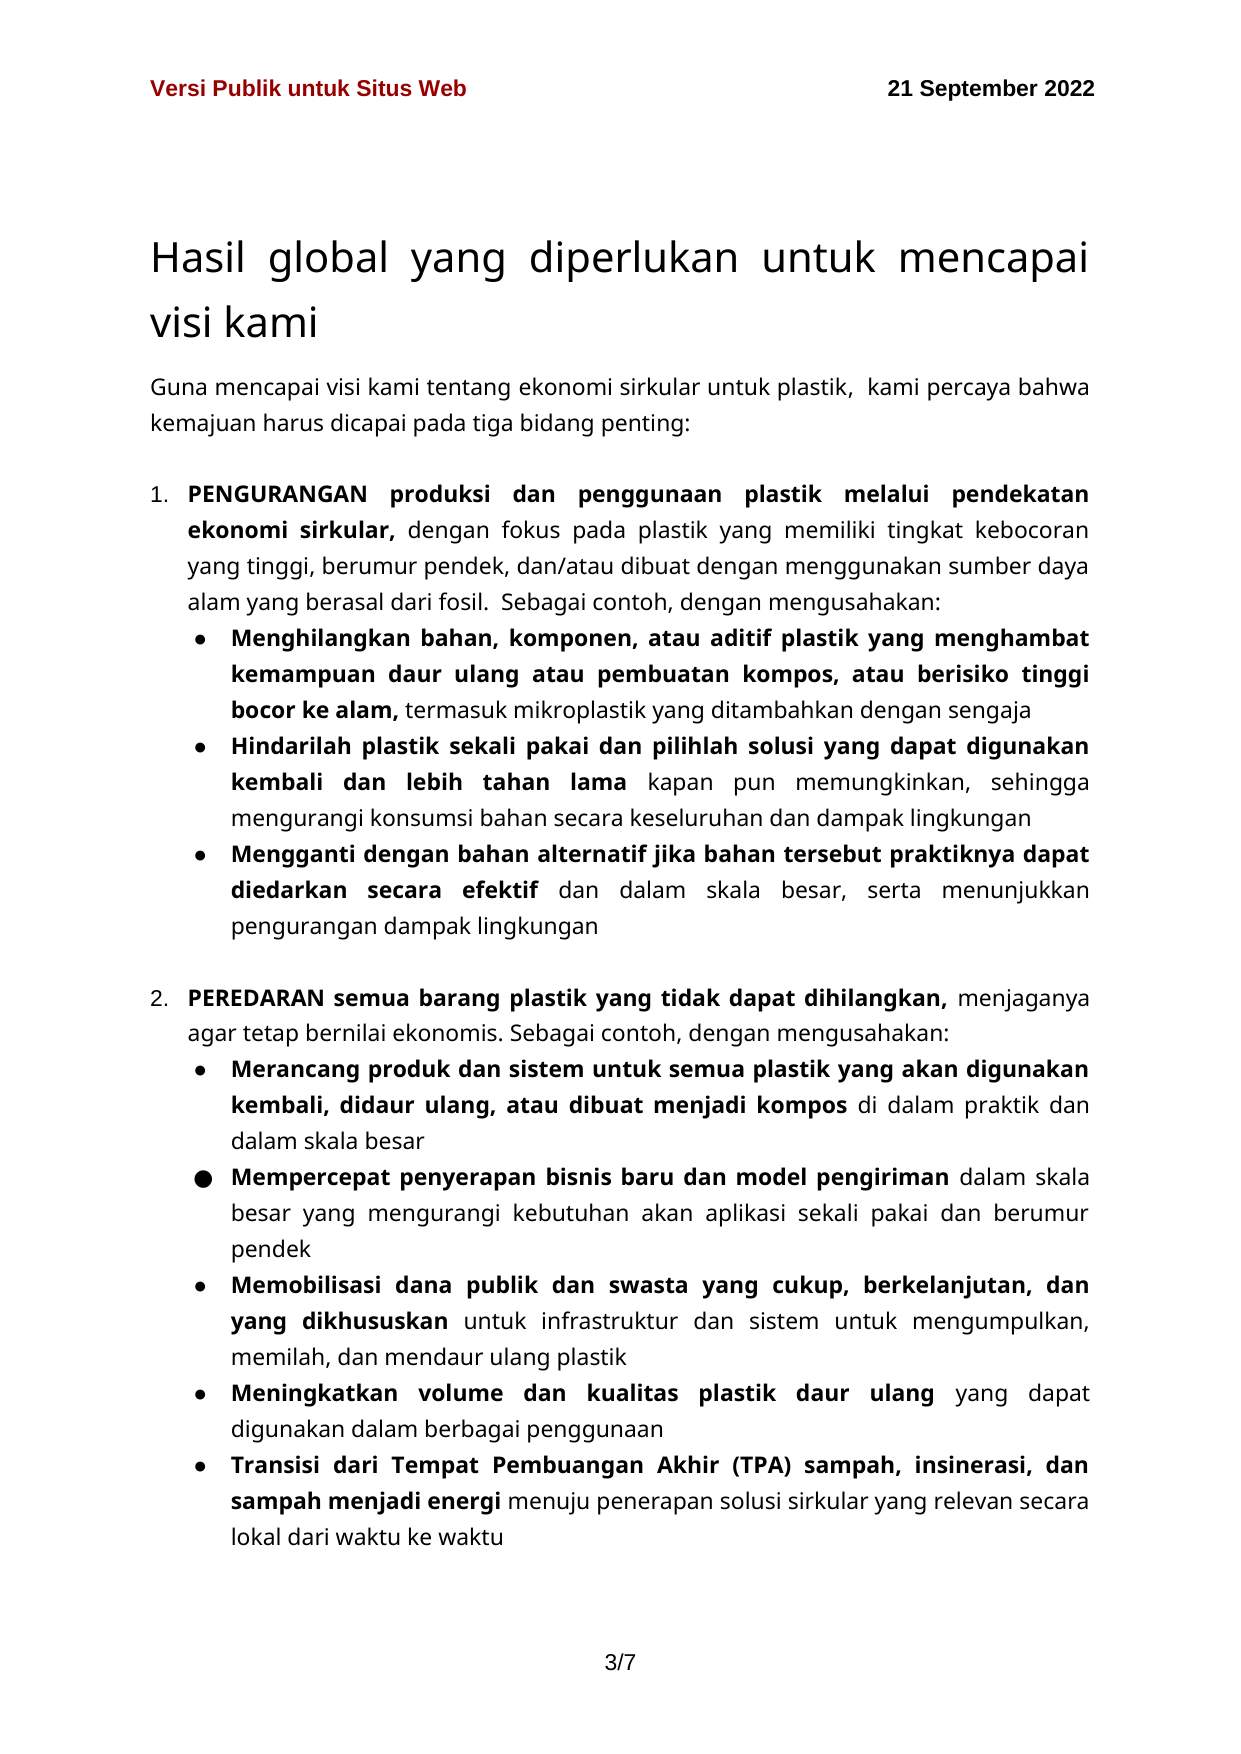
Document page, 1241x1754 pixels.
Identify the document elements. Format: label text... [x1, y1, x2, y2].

list Memobilisasi dana publik dan swasta yang cukup, berkelanjutan, dan yang dikhususkan untuk infrastruktur dan sistem untuk mengumpulkan, memilah, dan mendaur ulang plastik [193, 1298, 1090, 1372]
list Meningkatkan volume dan kualitas plastik daur ulang yang dapat digunakan dalam berbagai penggunaan [193, 1406, 1090, 1444]
text Guna mencapai visi kami tentang ekonomi sirkular untuk plastik, kami percaya bahwa kemajuan harus dicapai pada tiga bidang penting: [150, 371, 1090, 438]
list Hindarilah plastik sekali pakai dan pilihlah solusi yang dapat digunakan kembali dan lebih tahan lama kapan pun memungkinkan, sehingga mengurangi konsumsi bahan secara keseluruhan dan dampak lingkungan [193, 730, 1090, 833]
list PEREDARAN semua barang plastik yang tidak dapat dihilangkan, menjaganya agar tetap bernilai ekonomis. Sebagai contoh, dengan mengusahakan: [150, 981, 1090, 1049]
list Mempercepat penyerapan bisnis baru dan model pengiriman dalam skala besar yang mengurangi kebutuhan akan aplikasi sekali pakai dan berumur pendek [193, 1192, 1090, 1264]
list Menghilangkan bahan, komponen, atau aditif plastik yang menghambat kemampuan daur ulang atau pembuatan kompos, atau berisiko tinggi bocor ke alam, termasuk mikroplastik yang ditambahkan dengan sengaja [193, 622, 1090, 725]
subtitle Hasil global yang diperlukan untuk mencapai visi kami [150, 228, 1090, 349]
list Merancang produk dan sistem untuk semua plastik yang akan digunakan kembali, didaur ulang, atau dibuat menjadi kompos di dalam praktik dan dalam skala besar [193, 1083, 1090, 1156]
list PENGURANGAN produksi dan penggunaan plastik melalui pendekatan ekonomi sirkular, dengan fokus pada plastik yang memiliki tingkat kebocoran yang tinggi, berumur pendek, dan/atau dibuat dengan menggunakan sumber daya alam yang berasal dari fosil. Sebagai contoh, dengan mengusahakan: [150, 478, 1090, 617]
list Mengganti dengan bahan alternatif jika bahan tersebut praktiknya dapat diedarkan secara efektif dan dalam skala besar, serta menunjukkan pengurangan dampak lingkungan [193, 838, 1090, 941]
list Transisi dari Tempat Pembuangan Akhir (TPA) sampah, insinerasi, dan sampah menjadi energi menuju penerapan solusi sirkular yang relevan secara lokal dari waktu ke waktu [193, 1449, 1090, 1552]
